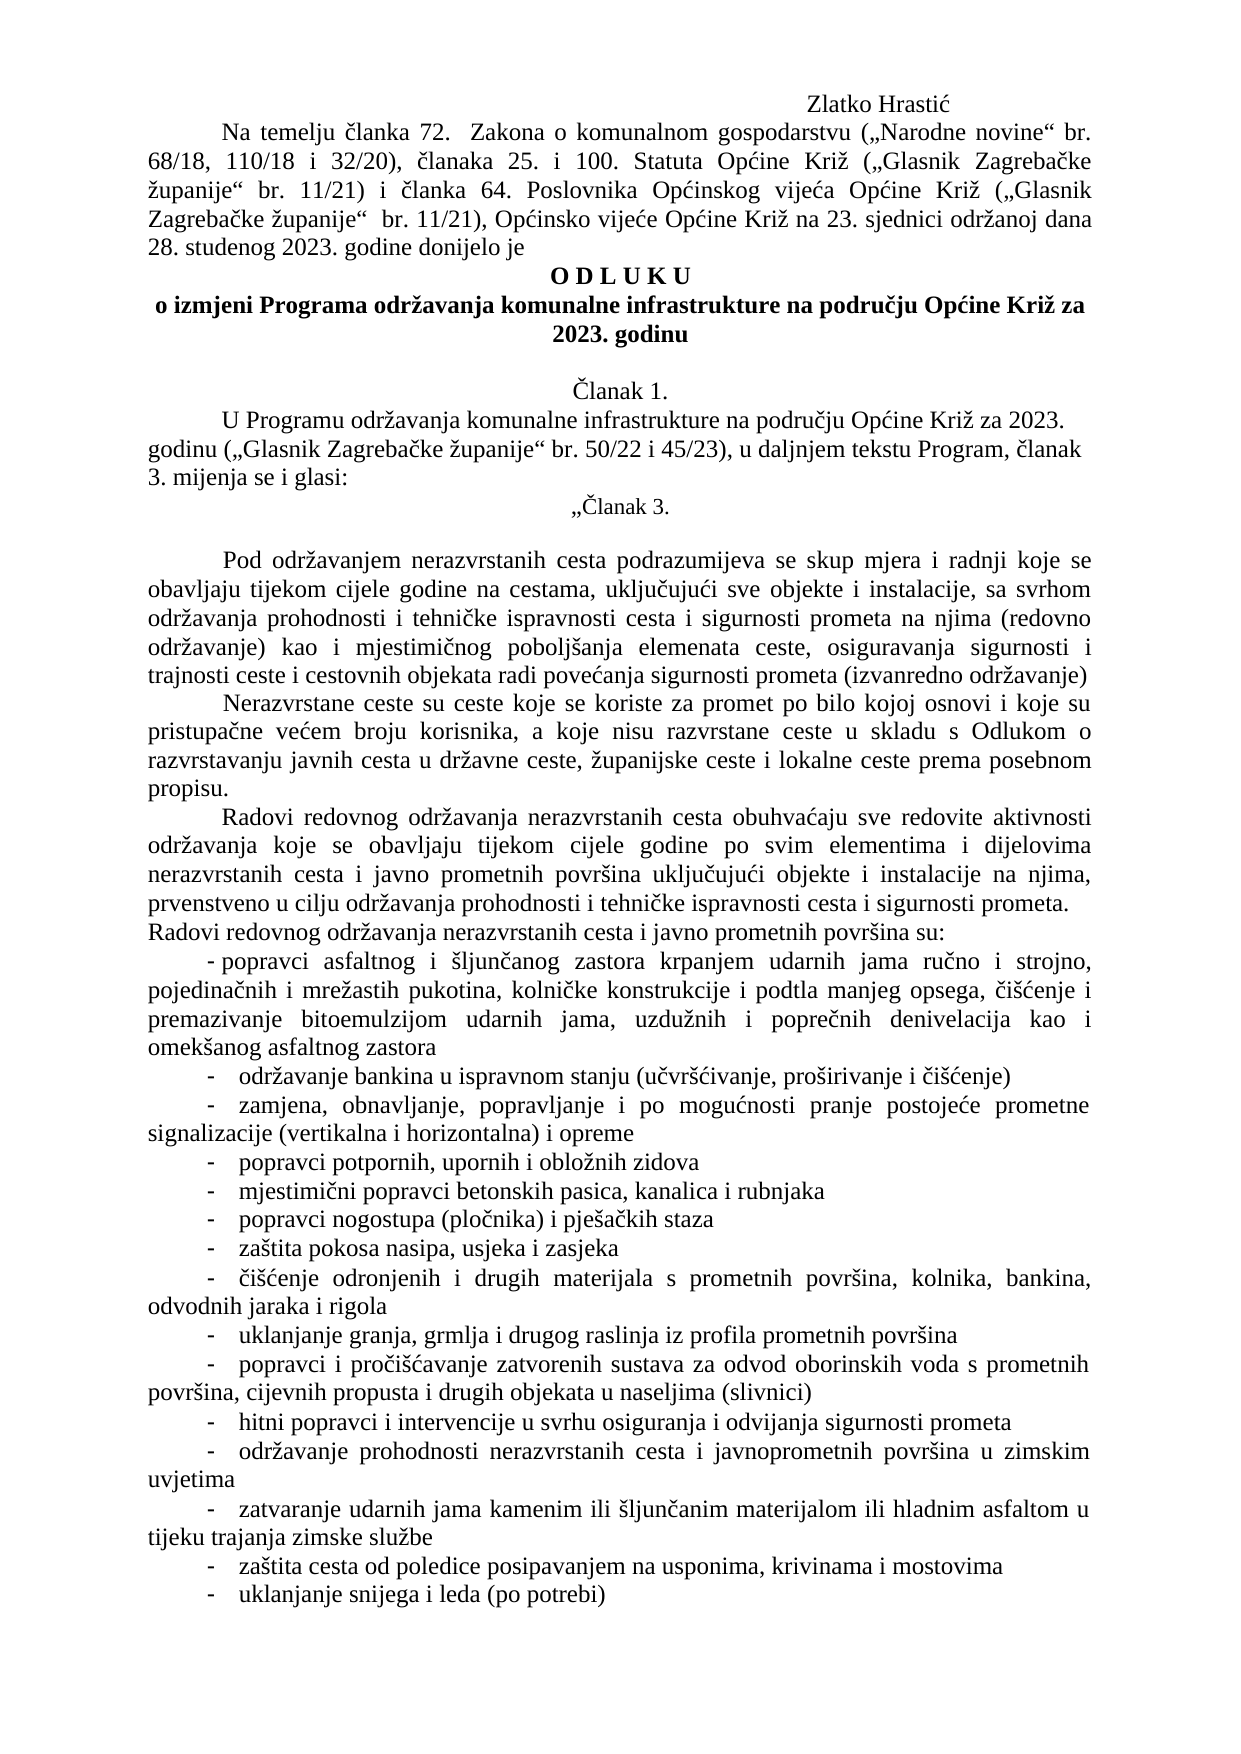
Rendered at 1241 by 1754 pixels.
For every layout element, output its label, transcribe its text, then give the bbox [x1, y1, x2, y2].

text U Programu održavanja komunalne infrastrukture na području Općine Križ za 2023. godinu („Glasnik Zagrebačke županije“ br. 50/22 i 45/23), u daljnjem tekstu Program, članak 3. mijenja se i glasi: [148, 405, 1093, 491]
list zaštita cesta od poledice posipavanjem na usponima, krivinama i mostovima [148, 1551, 1093, 1580]
list održavanje bankina u ispravnom stanju (učvršćivanje, proširivanje i čišćenje) [148, 1061, 1093, 1090]
list popravci asfaltnog i šljunčanog zastora krpanjem udarnih jama ručno i strojno, pojedinačnih i mrežastih pukotina, kolničke konstrukcije i podtla manjeg opsega, čišćenje i premazivanje bitoemulzijom udarnih jama, uzdužnih i poprečnih denivelacija kao i omekšanog asfaltnog zastora [148, 947, 1093, 1061]
text „Članak 3. [148, 491, 1093, 520]
text Radovi redovnog održavanja nerazvrstanih cesta obuhvaćaju sve redovite aktivnosti održavanja koje se obavljaju tijekom cijele godine po svim elementima i dijelovima nerazvrstanih cesta i javno prometnih površina uključujući objekte i instalacije na njima, prvenstveno u cilju održavanja prohodnosti i tehničke ispravnosti cesta i sigurnosti prometa. [148, 802, 1093, 917]
text Radovi redovnog održavanja nerazvrstanih cesta i javno prometnih površina su: [148, 917, 1094, 945]
text O D L U K U [148, 261, 1093, 290]
list uklanjanje snijega i leda (po potrebi) [148, 1580, 1093, 1608]
list popravci i pročišćavanje zatvorenih sustava za odvod oborinskih voda s prometnih površina, cijevnih propusta i drugih objekata u naseljima (slivnici) [148, 1350, 1091, 1406]
text Pod održavanjem nerazvrstanih cesta podrazumijeva se skup mjera i radnji koje se obavljaju tijekom cijele godine na cestama, uključujući sve objekte i instalacije, sa svrhom održavanja prohodnosti i tehničke ispravnosti cesta i sigurnosti prometa na njima (redovno održavanje) kao i mjestimičnog poboljšanja elemenata ceste, osiguravanja sigurnosti i trajnosti ceste i cestovnih objekata radi povećanja sigurnosti prometa (izvanredno održavanje) [148, 546, 1093, 689]
text Zlatko Hrastić [148, 89, 1093, 117]
list zamjena, obnavljanje, popravljanje i po mogućnosti pranje postojeće prometne signalizacije (vertikalna i horizontalna) i opreme [148, 1091, 1091, 1147]
text Na temelju članka 72. Zakona o komunalnom gospodarstvu („Narodne novine“ br. 68/18, 110/18 i 32/20), članaka 25. i 100. Statuta Općine Križ („Glasnik Zagrebačke županije“ br. 11/21) i članka 64. Poslovnika Općinskog vijeća Općine Križ („Glasnik Zagrebačke županije“ br. 11/21), Općinsko vijeće Općine Križ na 23. sjednici održanoj dana 28. studenog 2023. godine donijelo je [148, 117, 1093, 261]
list održavanje prohodnosti nerazvrstanih cesta i javnoprometnih površina u zimskim uvjetima [148, 1437, 1091, 1493]
list hitni popravci i intervencije u svrhu osiguranja i odvijanja sigurnosti prometa [148, 1407, 1093, 1436]
list uklanjanje granja, grmlja i drugog raslinja iz profila prometnih površina [148, 1320, 1093, 1348]
list zatvaranje udarnih jama kamenim ili šljunčanim materijalom ili hladnim asfaltom u tijeku trajanja zimske službe [148, 1495, 1091, 1551]
list zaštita pokosa nasipa, usjeka i zasjeka [148, 1234, 1093, 1262]
text Nerazvrstane ceste su ceste koje se koriste za promet po bilo kojoj osnovi i koje su pristupačne većem broju korisnika, a koje nisu razvrstane ceste u skladu s Odlukom o razvrstavanju javnih cesta u državne ceste, županijske ceste i lokalne ceste prema posebnom propisu. [148, 689, 1093, 802]
list popravci nogostupa (pločnika) i pješačkih staza [148, 1205, 1093, 1234]
text o izmjeni Programa održavanja komunalne infrastrukture na području Općine Križ za 2023. godinu [148, 290, 1093, 347]
list popravci potpornih, upornih i obložnih zidova [148, 1147, 1093, 1176]
list mjestimični popravci betonskih pasica, kanalica i rubnjaka [148, 1176, 1093, 1205]
text Članak 1. [148, 376, 1093, 405]
list čišćenje odronjenih i drugih materijala s prometnih površina, kolnika, bankina, odvodnih jaraka i rigola [148, 1264, 1093, 1319]
